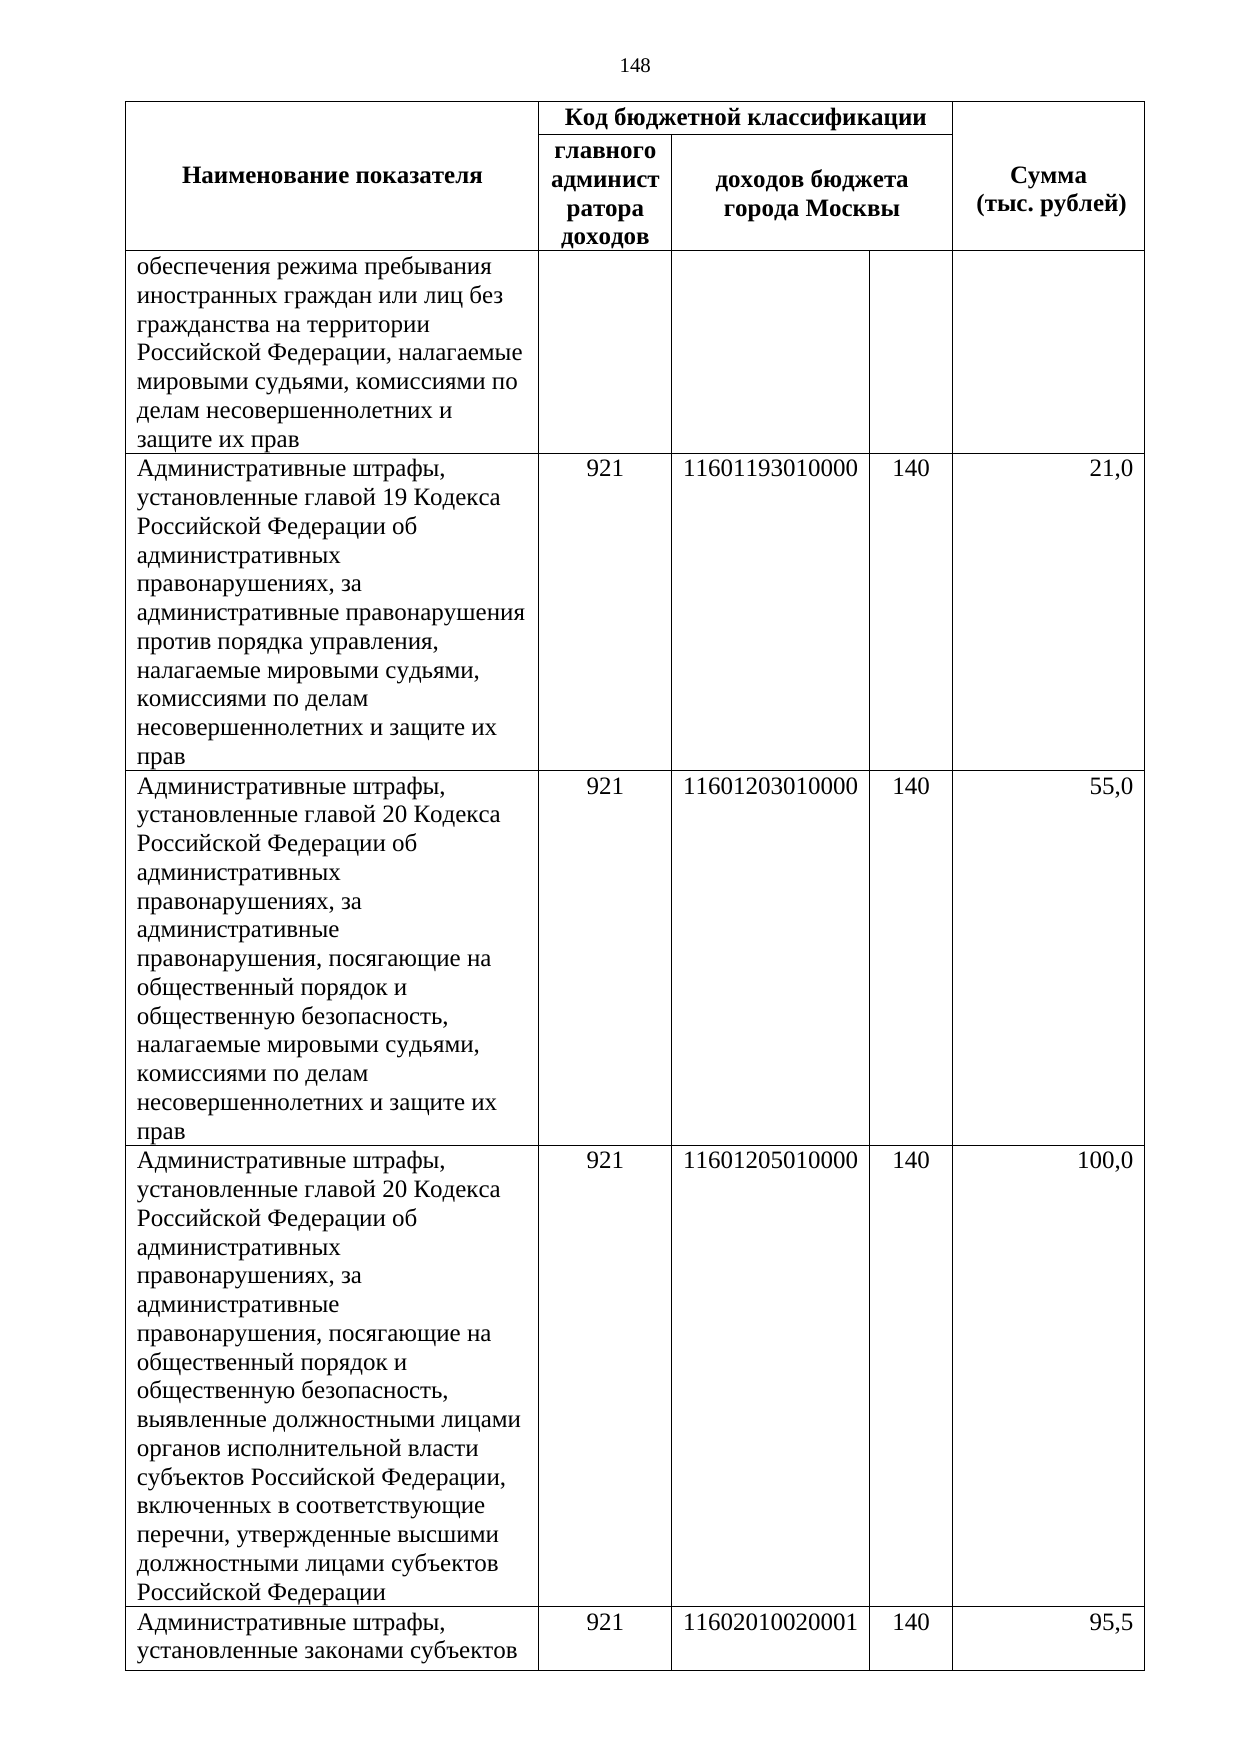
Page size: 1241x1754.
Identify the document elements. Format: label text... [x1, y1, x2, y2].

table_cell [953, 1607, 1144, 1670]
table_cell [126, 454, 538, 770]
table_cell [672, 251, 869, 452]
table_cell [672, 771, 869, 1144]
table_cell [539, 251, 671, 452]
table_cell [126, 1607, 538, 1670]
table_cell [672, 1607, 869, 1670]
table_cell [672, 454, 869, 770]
table_header Наименование показателя [126, 102, 538, 250]
table_cell главного администратора доходов [539, 135, 671, 250]
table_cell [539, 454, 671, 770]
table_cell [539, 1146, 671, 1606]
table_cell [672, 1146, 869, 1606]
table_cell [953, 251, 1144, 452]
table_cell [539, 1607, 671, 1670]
table_header Код бюджетной классификации [539, 102, 952, 134]
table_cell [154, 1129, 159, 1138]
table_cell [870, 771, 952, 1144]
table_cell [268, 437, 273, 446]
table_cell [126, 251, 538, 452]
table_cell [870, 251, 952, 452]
table_header Сумма (тыс. рублей) [953, 102, 1144, 250]
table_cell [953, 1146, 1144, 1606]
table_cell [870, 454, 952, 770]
table_cell доходов бюджета города Москвы [672, 135, 952, 250]
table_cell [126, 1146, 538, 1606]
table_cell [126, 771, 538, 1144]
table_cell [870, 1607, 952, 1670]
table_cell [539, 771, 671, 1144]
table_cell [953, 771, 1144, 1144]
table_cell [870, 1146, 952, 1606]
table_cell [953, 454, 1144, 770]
